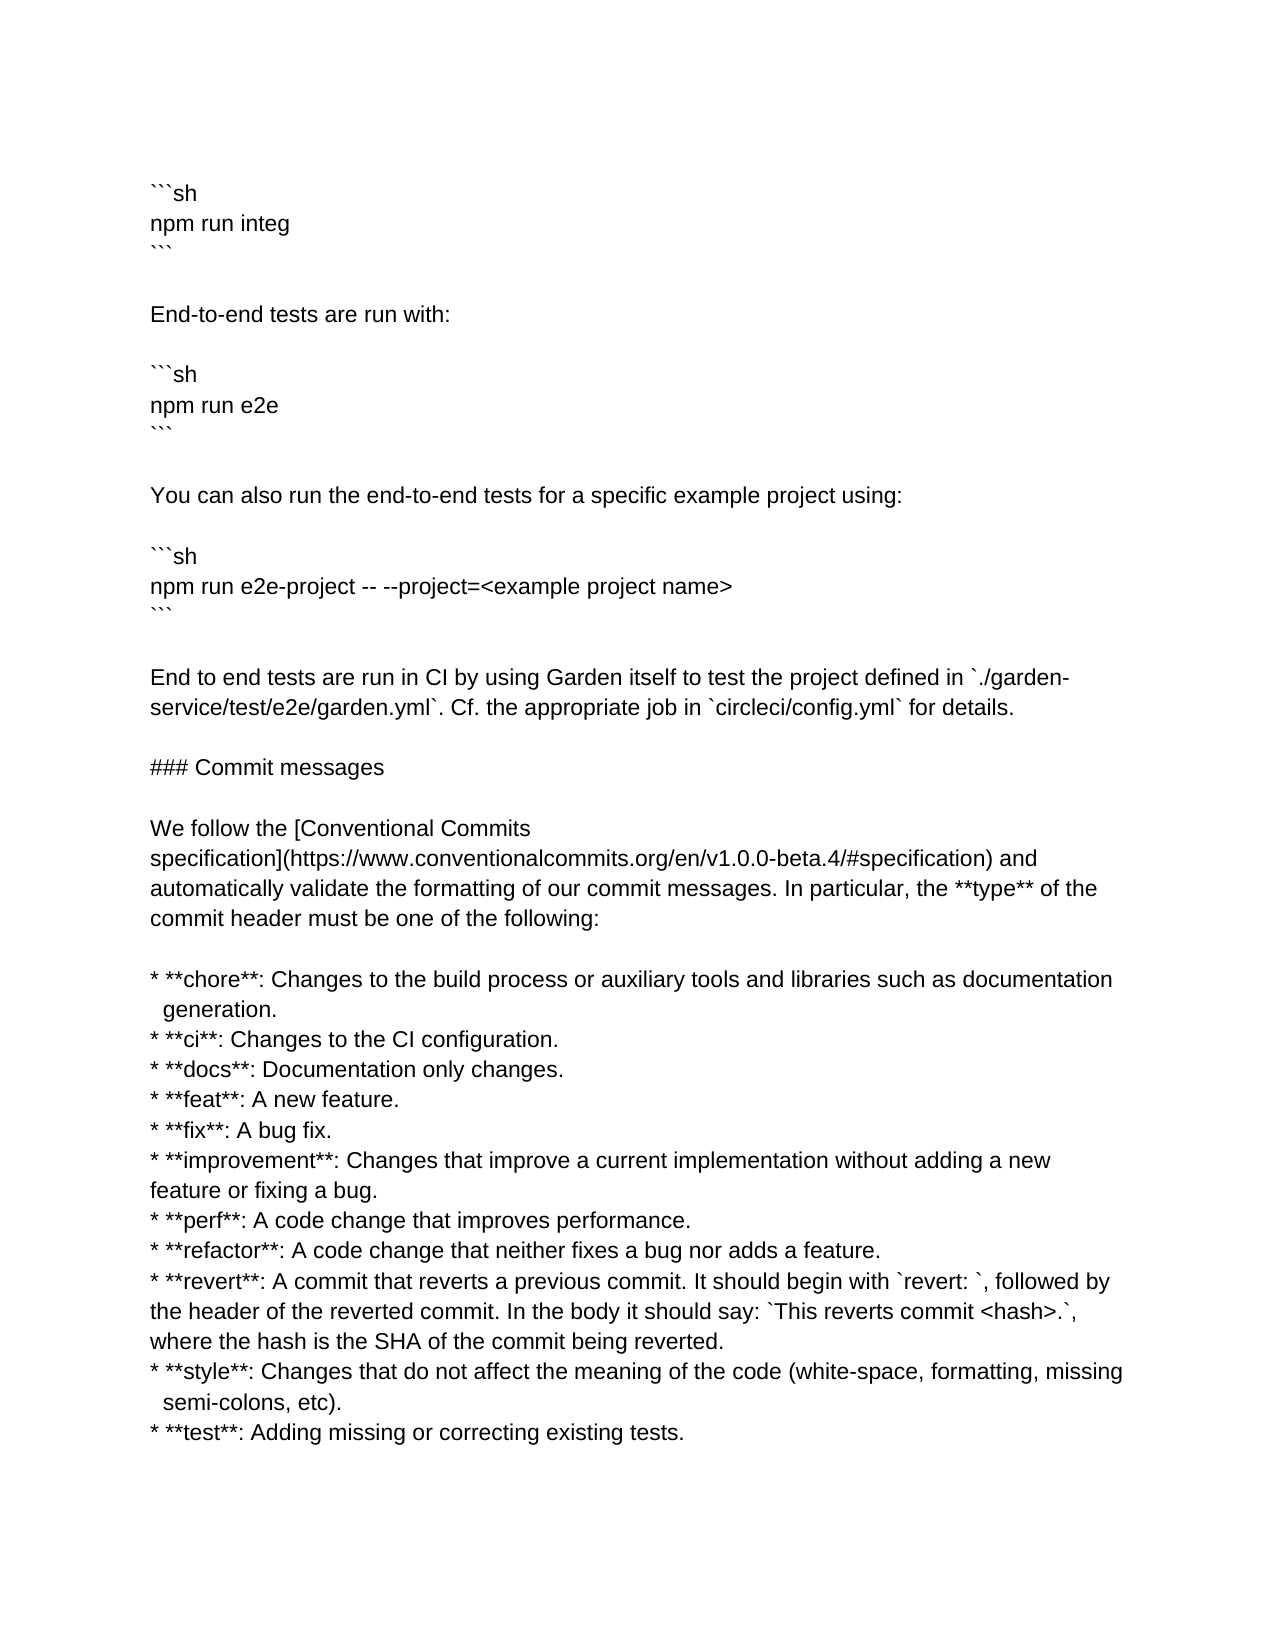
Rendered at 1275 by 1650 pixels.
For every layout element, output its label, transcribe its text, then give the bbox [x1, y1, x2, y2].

text * **fix**: A bug fix. [150, 1117, 1125, 1143]
text npm run e2e-project -- --project=<example project name> [150, 573, 1125, 599]
text * **perf**: A code change that improves performance. [150, 1207, 1125, 1234]
text * **chore**: Changes to the build process or auxiliary tools and libraries such as documentation [150, 966, 1125, 992]
text ```sh [150, 180, 1125, 207]
text * **refactor**: A code change that neither fixes a bug nor adds a feature. [150, 1237, 1125, 1264]
text * **revert**: A commit that reverts a previous commit. It should begin with `revert: `, followed by the header of the reverted commit. In the body it should say: `This reverts commit <hash>.`, where the hash is the SHA of the commit being reverted. [150, 1268, 1125, 1354]
text ``` [150, 241, 1125, 267]
text * **docs**: Documentation only changes. [150, 1056, 1125, 1083]
text * **ci**: Changes to the CI configuration. [150, 1026, 1125, 1052]
text ```sh [150, 543, 1125, 569]
text * **test**: Adding missing or correcting existing tests. [150, 1419, 1125, 1445]
text ``` [150, 422, 1125, 448]
text * **improvement**: Changes that improve a current implementation without adding a new feature or fixing a bug. [150, 1147, 1125, 1203]
text semi-colons, etc). [150, 1388, 1125, 1415]
text generation. [150, 996, 1125, 1022]
text You can also run the end-to-end tests for a specific example project using: [150, 482, 1125, 509]
text End-to-end tests are run with: [150, 301, 1125, 327]
text ### Commit messages [150, 754, 1125, 781]
text We follow the [Conventional Commits specification](https://www.conventionalcommits.org/en/v1.0.0-beta.4/#specification) and automatically validate the formatting of our commit messages. In particular, the **type** of the commit header must be one of the following: [150, 814, 1125, 932]
text * **style**: Changes that do not affect the meaning of the code (white-space, formatting, missing [150, 1358, 1125, 1385]
text npm run integ [150, 210, 1125, 237]
text ```sh [150, 361, 1125, 388]
text End to end tests are run in CI by using Garden itself to test the project defined in `./garden-service/test/e2e/garden.yml`. Cf. the appropriate job in `circleci/config.yml` for details. [150, 663, 1125, 720]
text npm run e2e [150, 392, 1125, 418]
text ``` [150, 603, 1125, 629]
text * **feat**: A new feature. [150, 1086, 1125, 1113]
